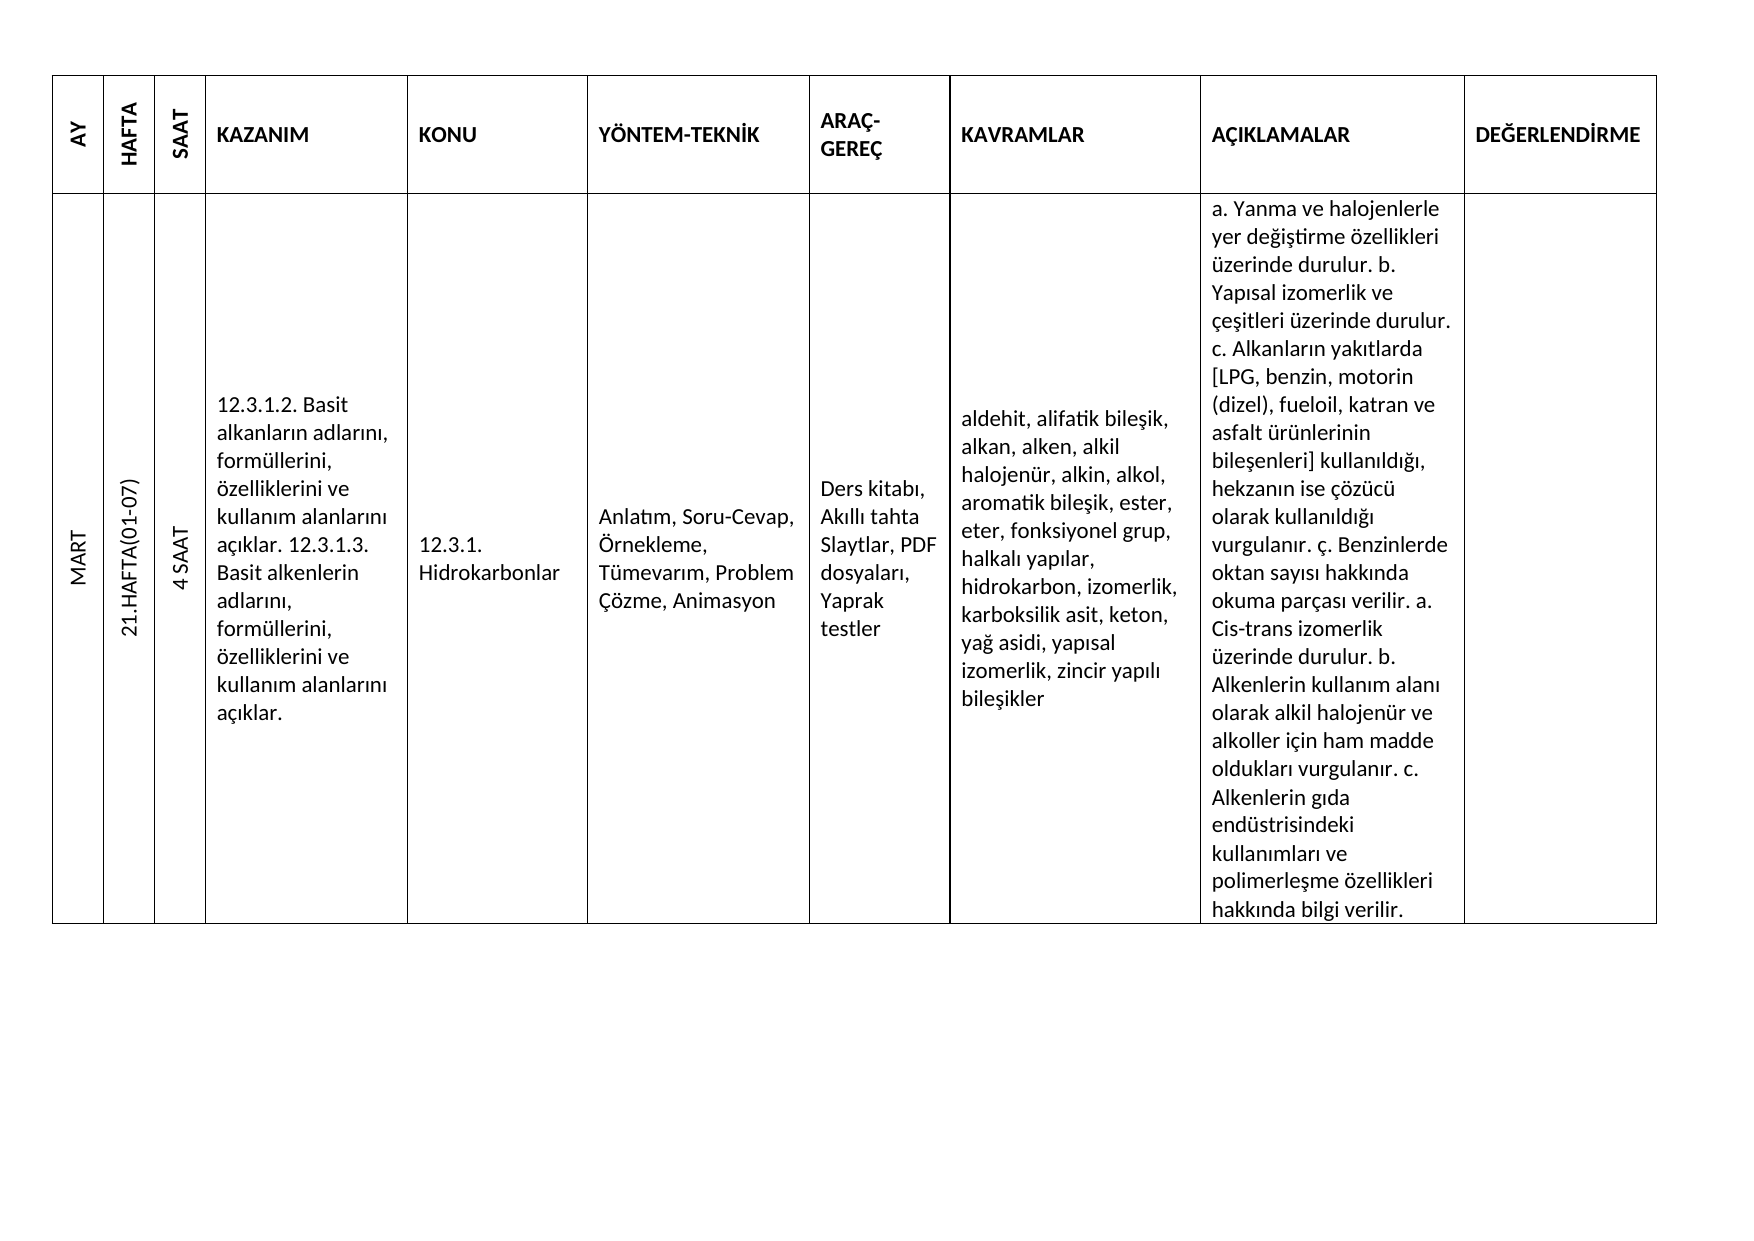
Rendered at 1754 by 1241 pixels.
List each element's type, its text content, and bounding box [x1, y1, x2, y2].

table_cell MART [53, 194, 103, 923]
table_header SAAT [155, 76, 205, 193]
table_header DEĞERLENDİRME [1465, 76, 1656, 193]
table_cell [588, 194, 809, 923]
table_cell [810, 194, 949, 923]
table_header ARAÇ-GEREÇ [810, 76, 949, 193]
table_header AÇIKLAMALAR [1201, 76, 1464, 193]
table_header KONU [408, 76, 587, 193]
table_header KAVRAMLAR [951, 76, 1200, 193]
table_cell 12.3.1. Hidrokarbonlar [408, 194, 587, 923]
table_header AY [53, 76, 103, 193]
table_cell [1465, 194, 1656, 923]
table_cell 12.3.1.2. Basit alkanların adlarını, formüllerini, özelliklerini ve kullanım alanlarını açıklar. 12.3.1.3. Basit alkenlerin adlarını, formüllerini, özelliklerini ve kullanım alanlarını açıklar. [206, 194, 407, 923]
table_cell 4 SAAT [155, 194, 205, 923]
table_cell 21.HAFTA(01-07) [104, 194, 154, 923]
table_header HAFTA [104, 76, 154, 193]
table_header YÖNTEM-TEKNİK [588, 76, 809, 193]
table_header KAZANIM [206, 76, 407, 193]
table_cell a. Yanma ve halojenlerle yer değiştirme özellikleri üzerinde durulur. b. Yapısal izomerlik ve çeşitleri üzerinde durulur. c. Alkanların yakıtlarda [LPG, benzin, motorin (dizel), fueloil, katran ve asfalt ürünlerinin bileşenleri] kullanıldığı, hekzanın ise çözücü olarak kullanıldığı vurgulanır. ç. Benzinlerde oktan sayısı hakkında okuma parçası verilir. a. Cis-trans izomerlik üzerinde durulur. b. Alkenlerin kullanım alanı olarak alkil halojenür ve alkoller için ham madde oldukları vurgulanır. c. Alkenlerin gıda endüstrisindeki kullanımları ve polimerleşme özellikleri hakkında bilgi verilir. [1201, 194, 1464, 923]
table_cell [951, 194, 1200, 923]
